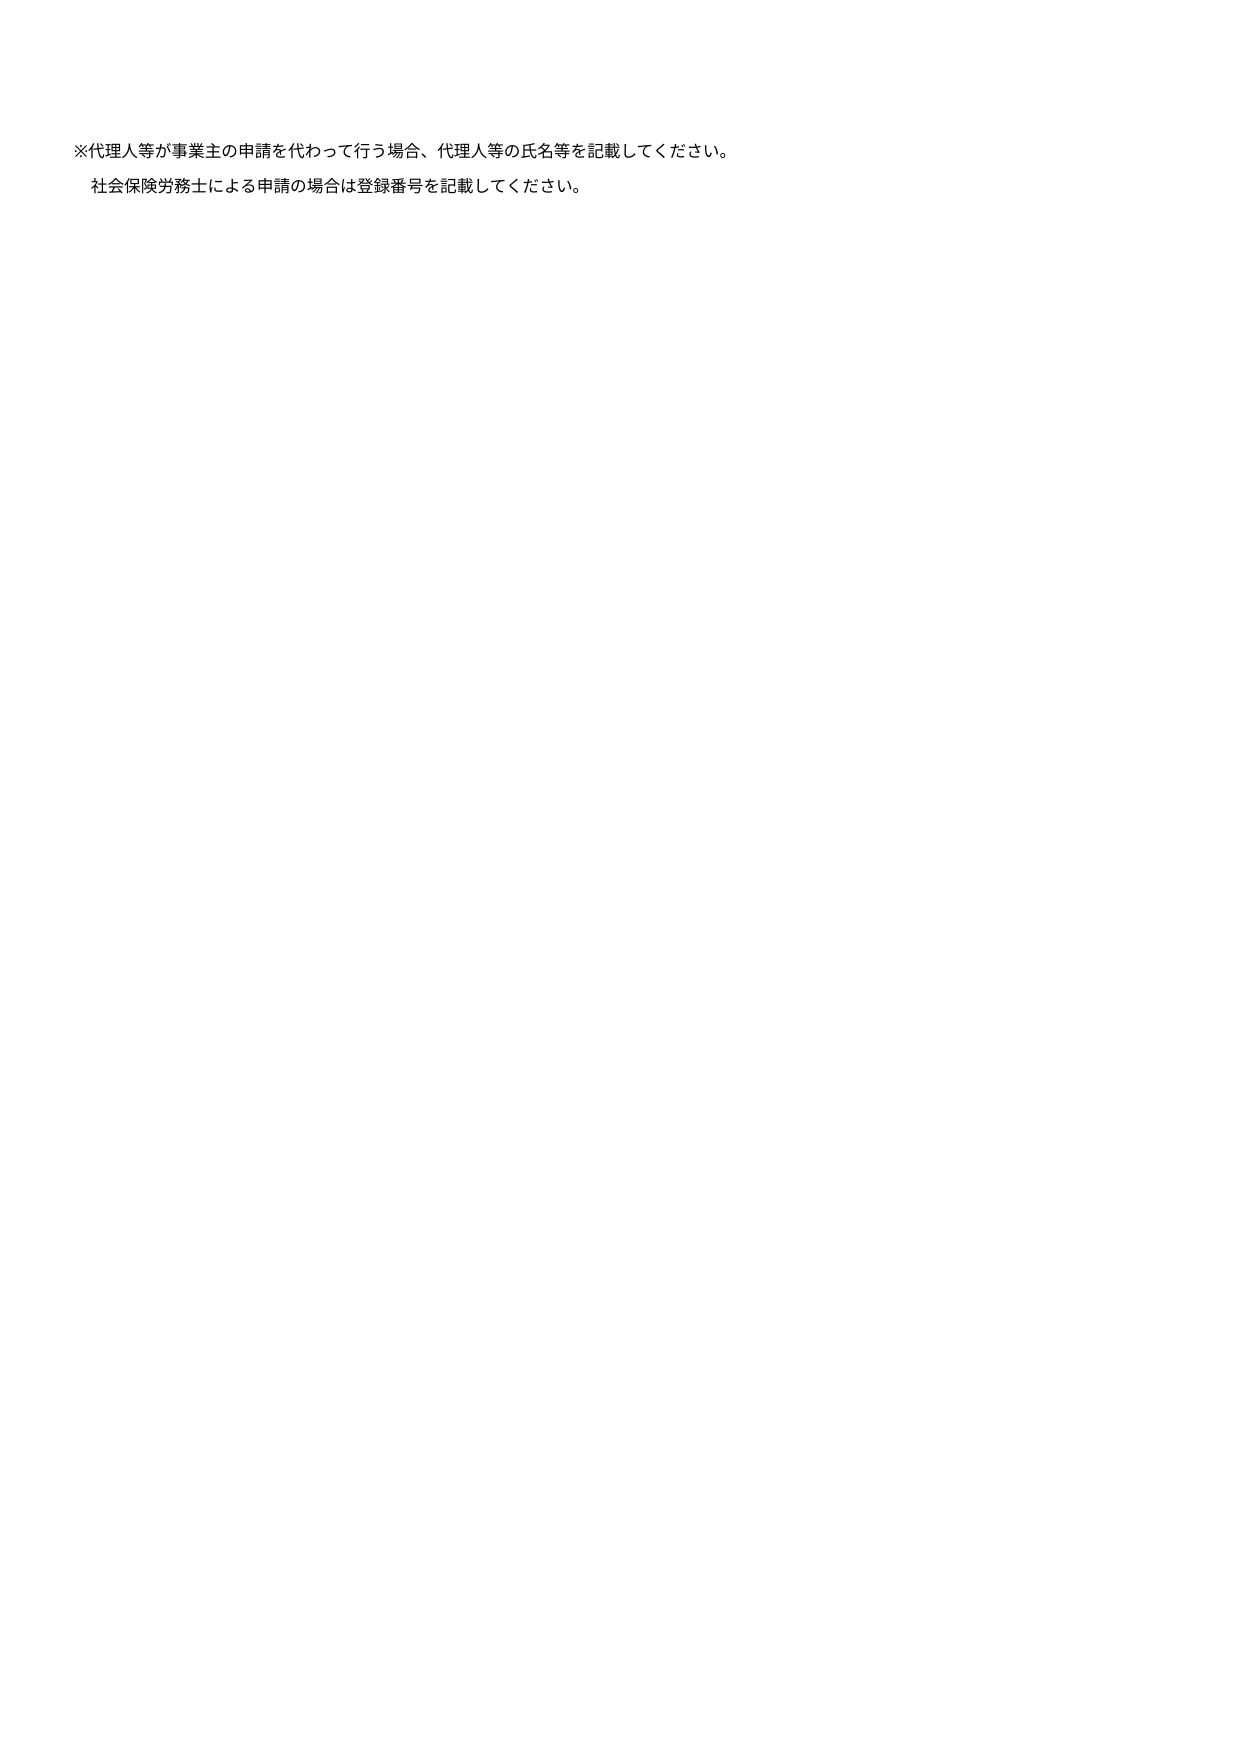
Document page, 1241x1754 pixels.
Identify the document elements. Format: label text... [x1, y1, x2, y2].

text ※代理人等が事業主の申請を代わって行う場合、代理人等の氏名等を記載してください。 [74, 132, 1181, 168]
text 社会保険労務士による申請の場合は登録番号を記載してください。 [74, 168, 1181, 203]
